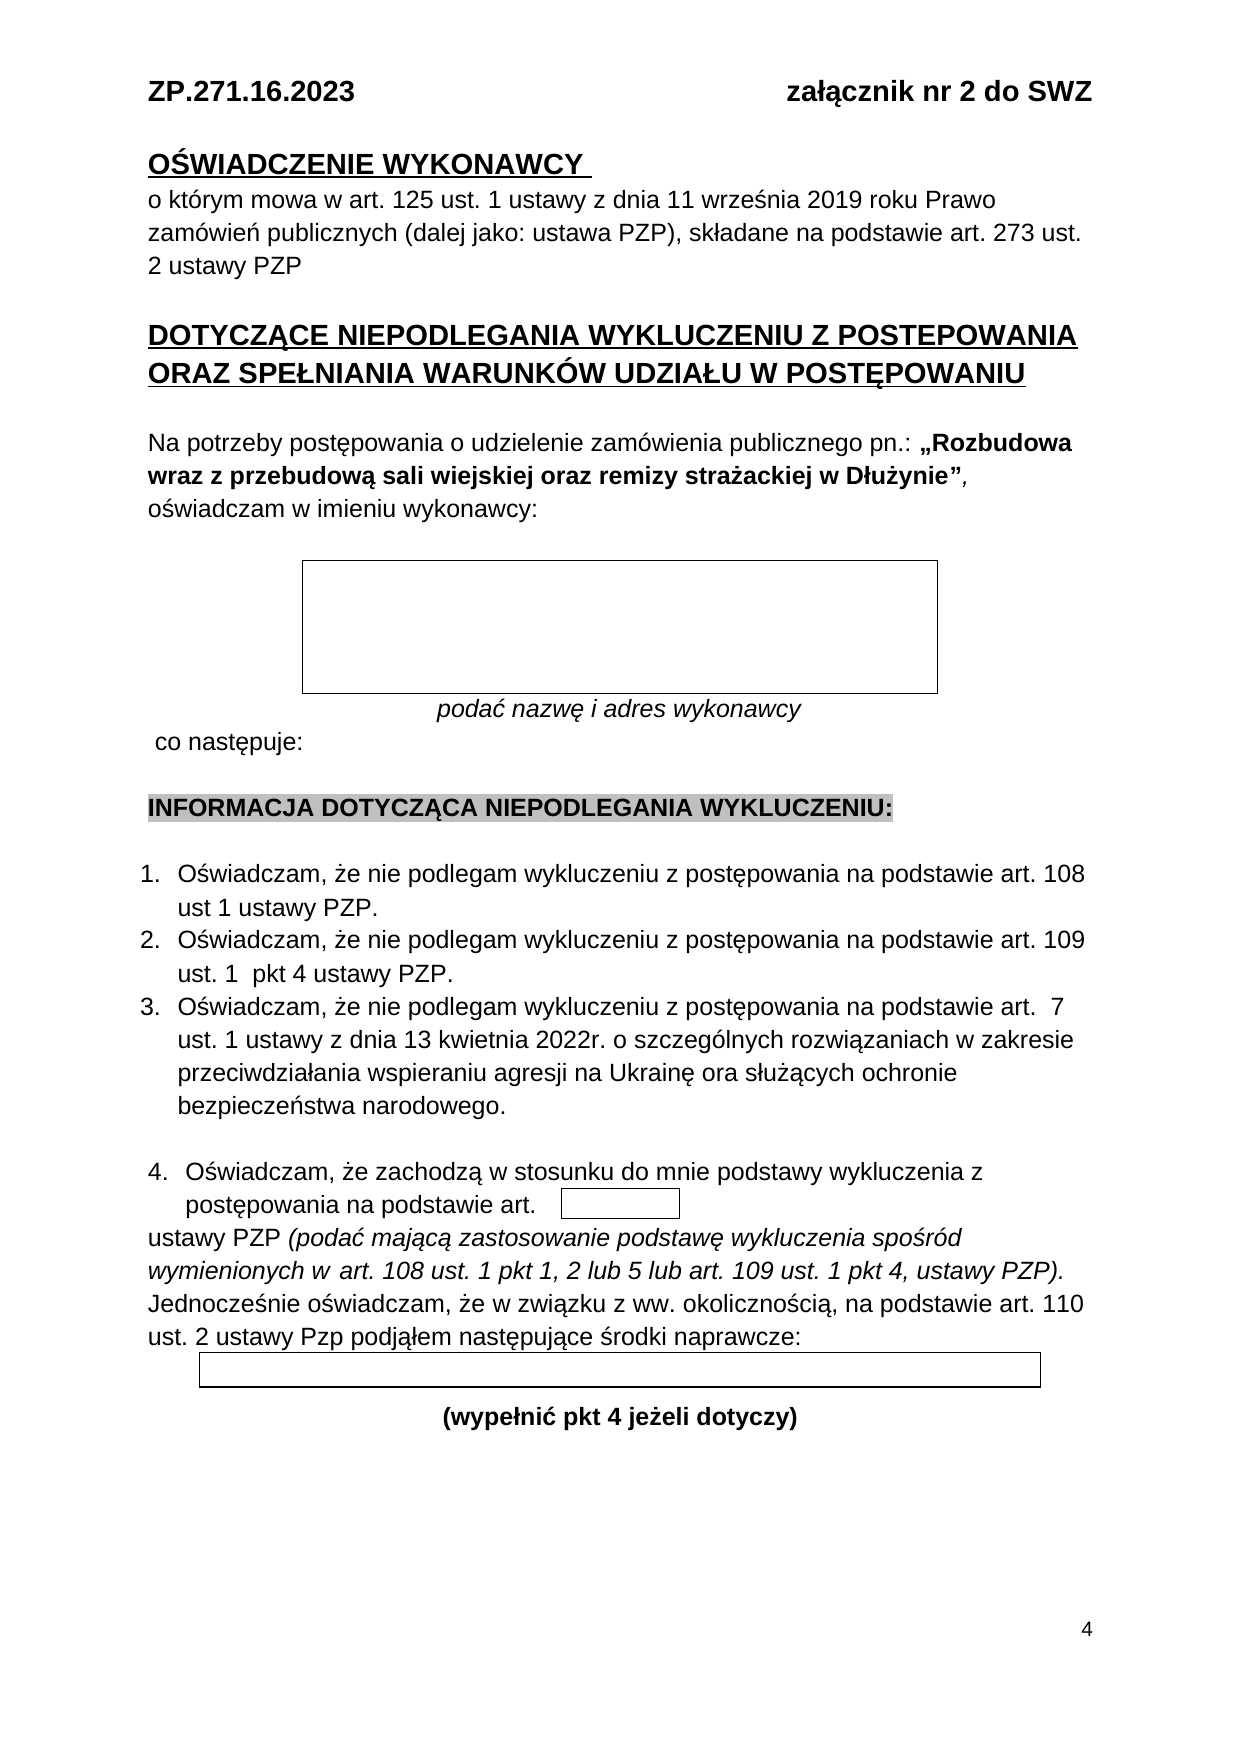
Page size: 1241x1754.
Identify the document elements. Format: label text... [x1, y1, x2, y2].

table_header [200, 1353, 1040, 1386]
text (wypełnić pkt 4 jeżeli dotyczy) [148, 1355, 1093, 1431]
list Oświadczam, że zachodzą w stosunku do mnie podstawy wykluczenia z postępowania na podstawie art. [148, 1157, 1093, 1218]
text co następuje: [148, 727, 1093, 756]
list Oświadczam, że nie podlegam wykluczeniu z postępowania na podstawie art. 109 ust. 1 pkt 4 ustawy PZP. [140, 926, 1093, 987]
list Oświadczam, że nie podlegam wykluczeniu z postępowania na podstawie art. 7 ust. 1 ustawy z dnia 13 kwietnia 2022r. o szczególnych rozwiązaniach w zakresie przeciwdziałania wspieraniu agresji na Ukrainę ora służących ochronie bezpieczeństwa narodowego. [140, 992, 1093, 1119]
table_header [562, 1189, 679, 1218]
text ustawy PZP (podać mającą zastosowanie podstawę wykluczenia spośród wymienionych w art. 108 ust. 1 pkt 1, 2 lub 5 lub art. 109 ust. 1 pkt 4, ustawy PZP). Jednocześnie oświadczam, że w związku z ww. okolicznością, na podstawie art. 110 ust. 2 ustawy Pzp podjąłem następujące środki naprawcze: [148, 1223, 1093, 1351]
text INFORMACJA DOTYCZĄCA NIEPODLEGANIA WYKLUCZENIU: [148, 760, 1093, 822]
list Oświadczam, że nie podlegam wykluczeniu z postępowania na podstawie art. 108 ust 1 ustawy PZP. [140, 859, 1093, 921]
text OŚWIADCZENIE WYKONAWCY o którym mowa w art. 125 ust. 1 ustawy z dnia 11 września 2019 roku Prawo zamówień publicznych (dalej jako: ustawa PZP), składane na podstawie art. 273 ust. 2 ustawy PZP [148, 147, 1093, 280]
table_header [303, 561, 937, 693]
text Na potrzeby postępowania o udzielenie zamówienia publicznego pn.: „Rozbudowa wraz z przebudową sali wiejskiej oraz remizy strażackiej w Dłużynie”, oświadczam w imieniu wykonawcy: [148, 395, 1093, 523]
text podać nazwę i adres wykonawcy [148, 694, 1093, 723]
text DOTYCZĄCE NIEPODLEGANIA WYKLUCZENIU Z POSTEPOWANIA ORAZ SPEŁNIANIA WARUNKÓW UDZIAŁU W POSTĘPOWANIU [148, 284, 1093, 390]
text ZP.271.16.2023 załącznik nr 2 do SWZ [148, 74, 1093, 107]
